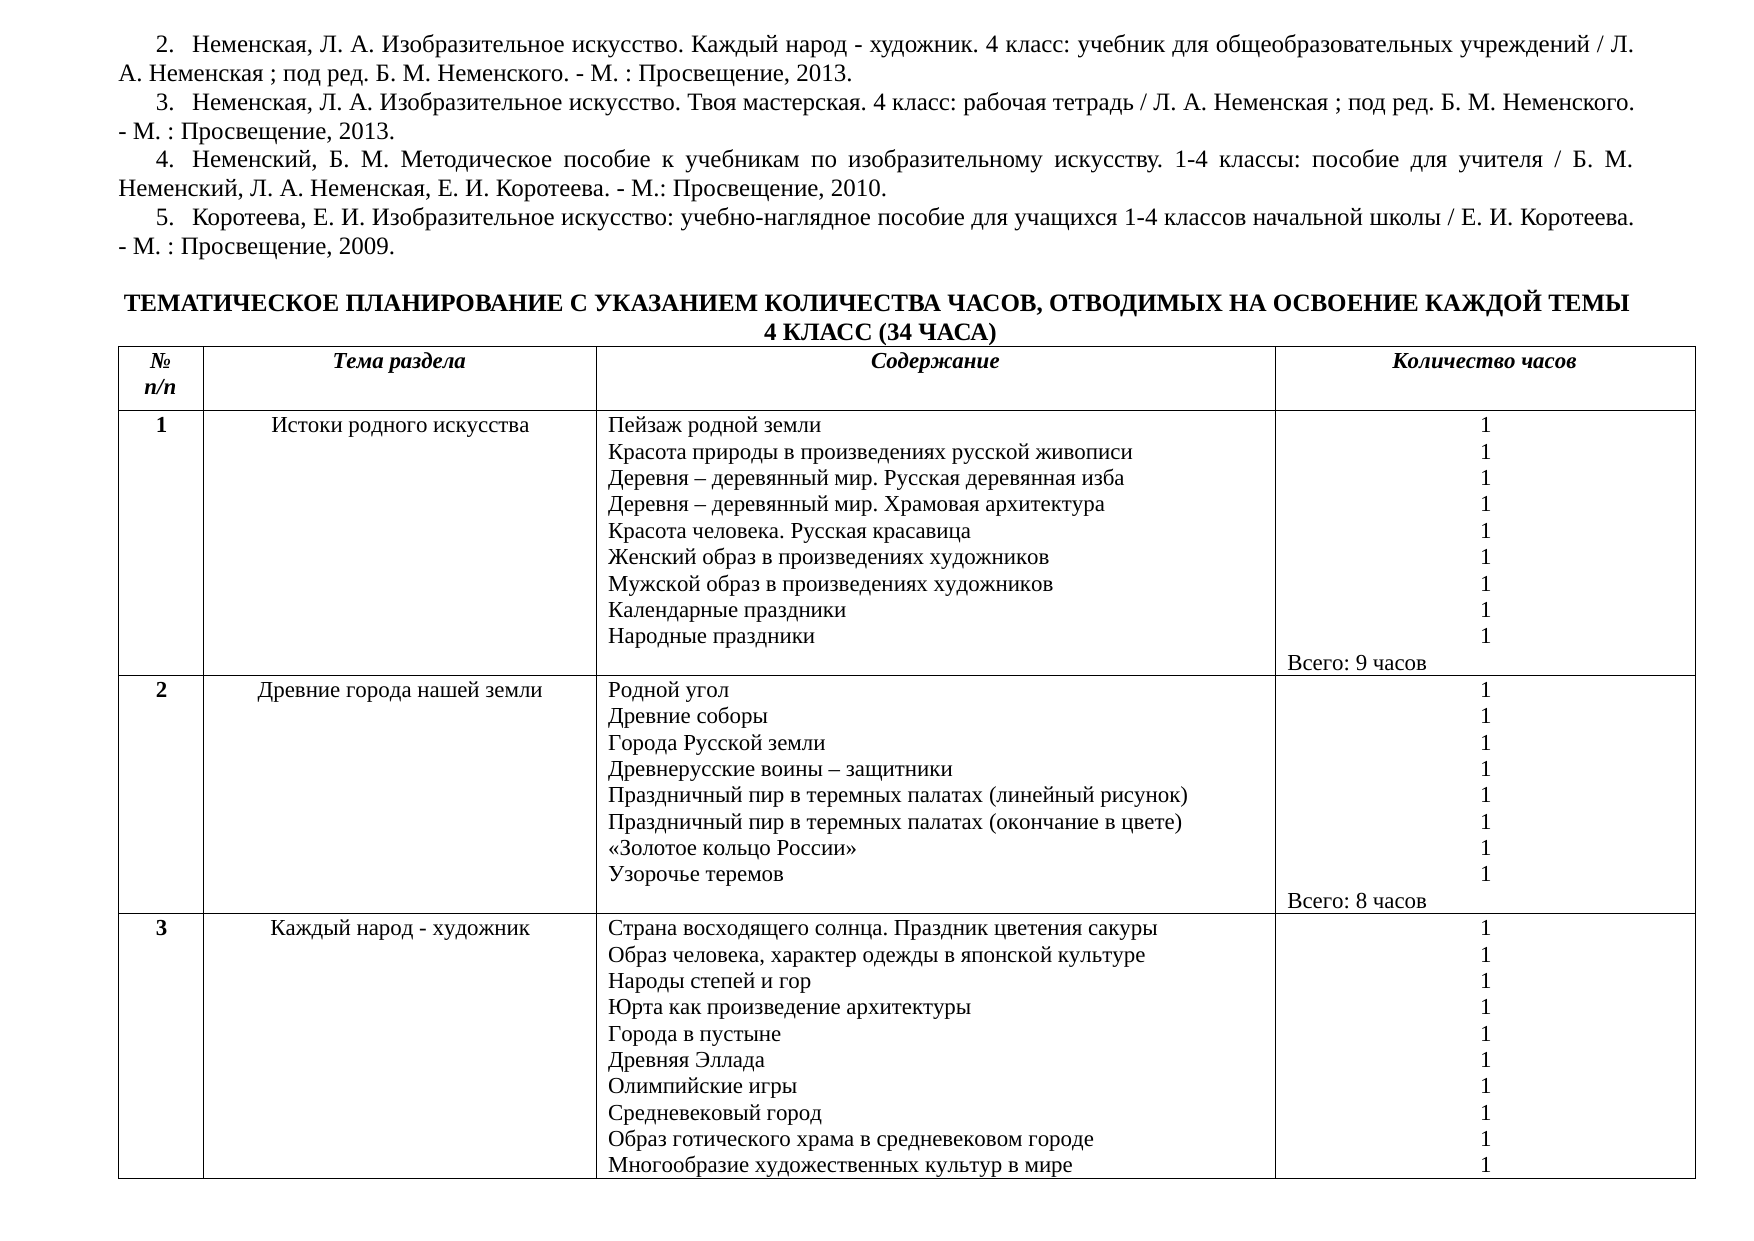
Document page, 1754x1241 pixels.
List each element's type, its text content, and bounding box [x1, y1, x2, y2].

text 3. Неменская, Л. А. Изобразительное искусство. Твоя мастерская. 4 класс: рабочая тетрадь / Л. А. Неменская ; под ред. Б. М. Неменского. - М. : Просвещение, 2013. [118, 87, 1636, 144]
table_cell 1 1 1 1 1 1 1 1 Всего: 8 часов [1276, 676, 1695, 913]
table_cell 1 1 1 1 1 1 1 1 1 Всего: 9 часов [1276, 411, 1695, 675]
table_header Тема раздела [204, 347, 596, 410]
table_cell 2 [119, 676, 203, 913]
table_cell 3 [119, 914, 203, 1178]
table_cell Родной угол Древние соборы Города Русской земли Древнерусские воины – защитники Праздничный пир в теремных палатах (линейный рисунок) Праздничный пир в теремных палатах (окончание в цвете) «Золотое кольцо России» Узорочье теремов [597, 676, 1275, 913]
table_cell Истоки родного искусства [204, 411, 596, 675]
text 4. Неменский, Б. М. Методическое пособие к учебникам по изобразительному искусству. 1-4 классы: пособие для учителя / Б. М. Неменский, Л. А. Неменская, Е. И. Коротеева. - М.: Просвещение, 2010. [118, 144, 1636, 202]
table_header № п/п [119, 347, 203, 410]
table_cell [1276, 914, 1695, 1178]
table_cell 1 [119, 411, 203, 675]
table_cell Пейзаж родной земли Красота природы в произведениях русской живописи Деревня – деревянный мир. Русская деревянная изба Деревня – деревянный мир. Храмовая архитектура Красота человека. Русская красавица Женский образ в произведениях художников Мужской образ в произведениях художников Календарные праздники Народные праздники [597, 411, 1275, 675]
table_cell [597, 914, 1275, 1178]
table_header Количество часов [1276, 347, 1695, 410]
text 2. Неменская, Л. А. Изобразительное искусство. Каждый народ - художник. 4 класс: учебник для общеобразовательных учреждений / Л. А. Неменская ; под ред. Б. М. Неменского. - М. : Просвещение, 2013. [118, 29, 1636, 87]
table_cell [204, 914, 596, 1178]
text 5. Коротеева, Е. И. Изобразительное искусство: учебно-наглядное пособие для учащихся 1-4 классов начальной школы / Е. И. Коротеева. - М. : Просвещение, 2009. [118, 202, 1636, 259]
table_cell Древние города нашей земли [204, 676, 596, 913]
text Тематическое планирование с указанием количества часов, отводимых на освоение каждой темы [118, 288, 1636, 317]
table_header Содержание [597, 347, 1275, 410]
text 4 класс (34 часа) [118, 317, 1636, 346]
